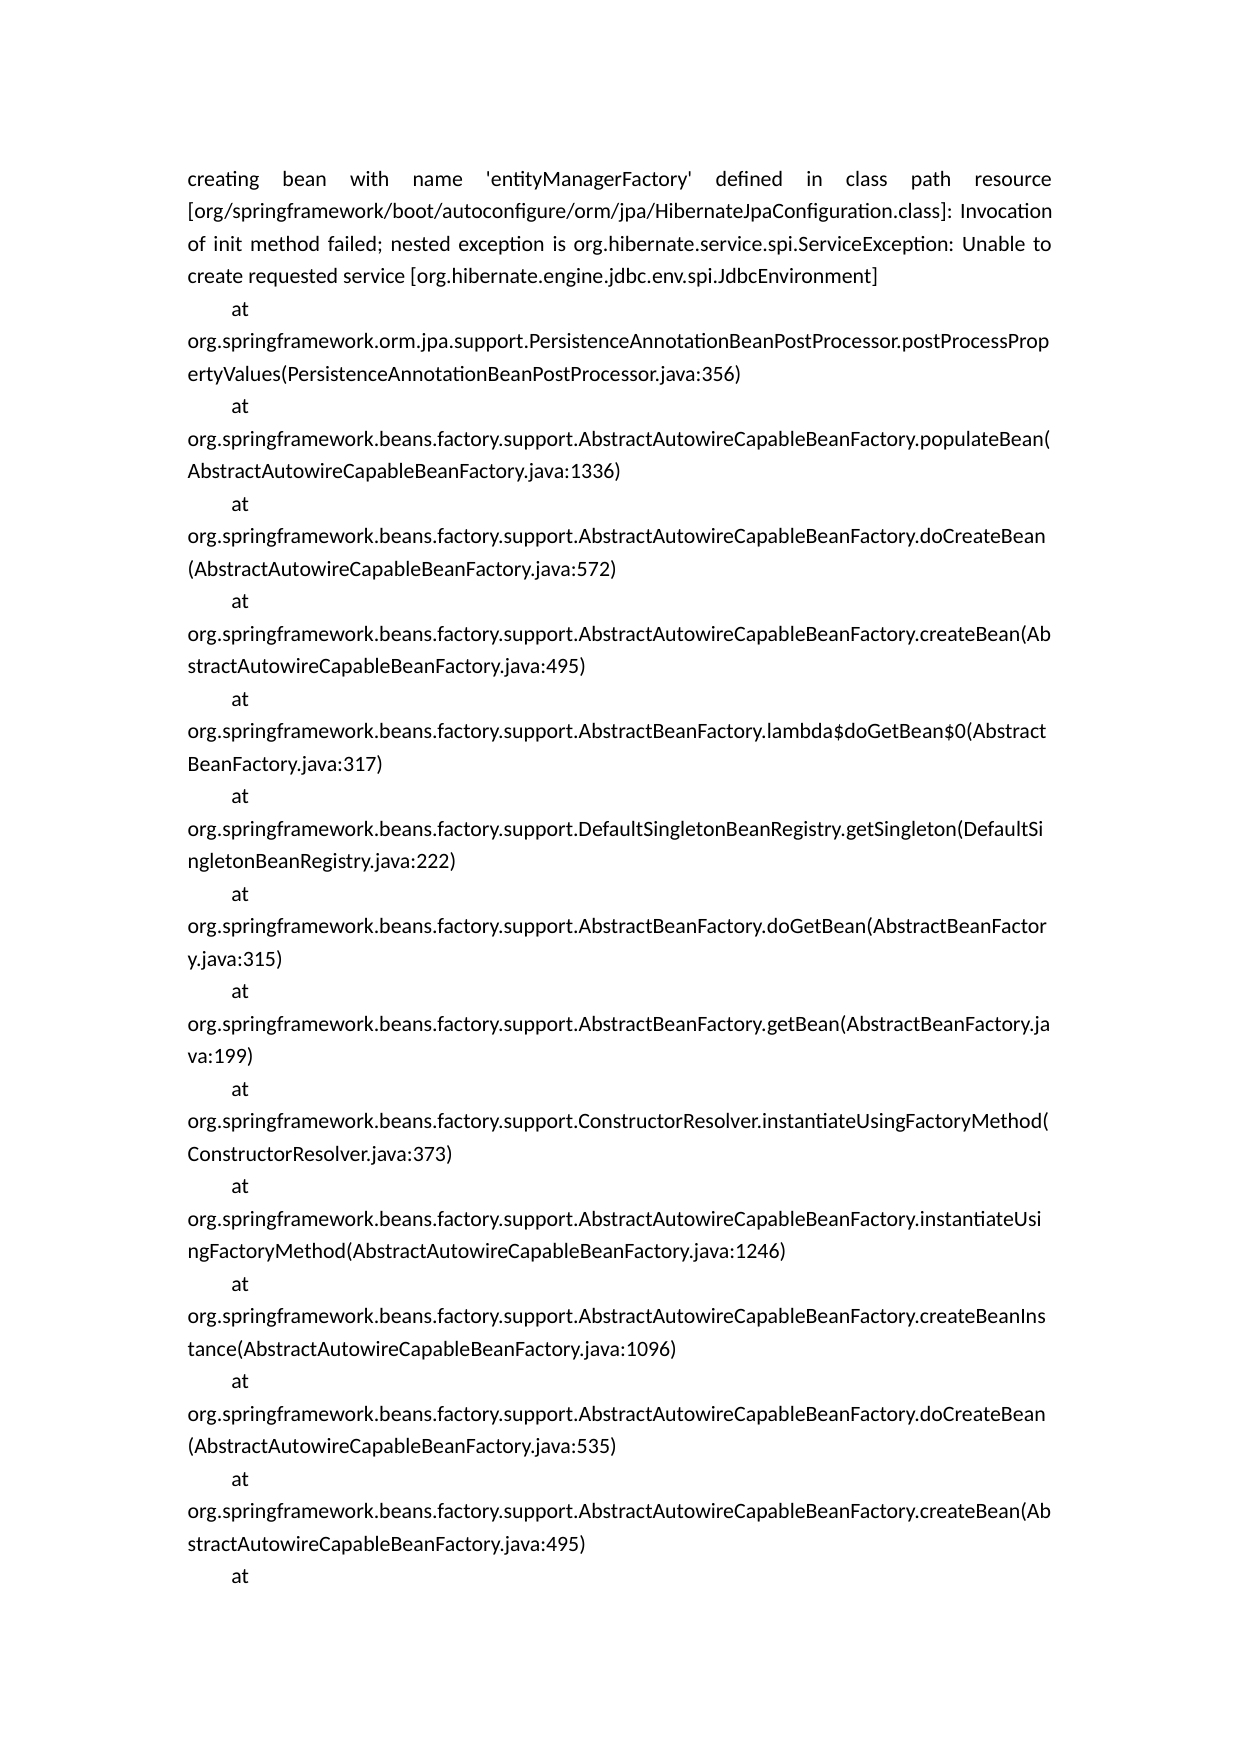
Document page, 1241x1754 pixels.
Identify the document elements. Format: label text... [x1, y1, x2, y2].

text at org.springframework.beans.factory.support.AbstractAutowireCapableBeanFactory.createBean(AbstractAutowireCapableBeanFactory.java:495) [187, 1462, 1053, 1559]
text at org.springframework.beans.factory.support.DefaultSingletonBeanRegistry.getSingleton(DefaultSingletonBeanRegistry.java:222) [187, 779, 1053, 877]
text at org.springframework.beans.factory.support.AbstractAutowireCapableBeanFactory.createBeanInstance(AbstractAutowireCapableBeanFactory.java:1096) [187, 1267, 1053, 1364]
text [187, 162, 1053, 292]
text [187, 1559, 1053, 1592]
text at org.springframework.beans.factory.support.AbstractAutowireCapableBeanFactory.doCreateBean(AbstractAutowireCapableBeanFactory.java:572) [187, 487, 1053, 584]
text at org.springframework.beans.factory.support.AbstractAutowireCapableBeanFactory.populateBean(AbstractAutowireCapableBeanFactory.java:1336) [187, 389, 1053, 487]
text at org.springframework.beans.factory.support.AbstractAutowireCapableBeanFactory.createBean(AbstractAutowireCapableBeanFactory.java:495) [187, 584, 1053, 682]
text at org.springframework.beans.factory.support.AbstractBeanFactory.lambda$doGetBean$0(AbstractBeanFactory.java:317) [187, 682, 1053, 779]
text at org.springframework.beans.factory.support.AbstractBeanFactory.doGetBean(AbstractBeanFactory.java:315) [187, 877, 1053, 974]
text at org.springframework.beans.factory.support.ConstructorResolver.instantiateUsingFactoryMethod(ConstructorResolver.java:373) [187, 1072, 1053, 1169]
text at org.springframework.beans.factory.support.AbstractBeanFactory.getBean(AbstractBeanFactory.java:199) [187, 974, 1053, 1072]
text at org.springframework.beans.factory.support.AbstractAutowireCapableBeanFactory.doCreateBean(AbstractAutowireCapableBeanFactory.java:535) [187, 1364, 1053, 1462]
text at org.springframework.beans.factory.support.AbstractAutowireCapableBeanFactory.instantiateUsingFactoryMethod(AbstractAutowireCapableBeanFactory.java:1246) [187, 1169, 1053, 1267]
text at org.springframework.orm.jpa.support.PersistenceAnnotationBeanPostProcessor.postProcessPropertyValues(PersistenceAnnotationBeanPostProcessor.java:356) [187, 292, 1053, 389]
